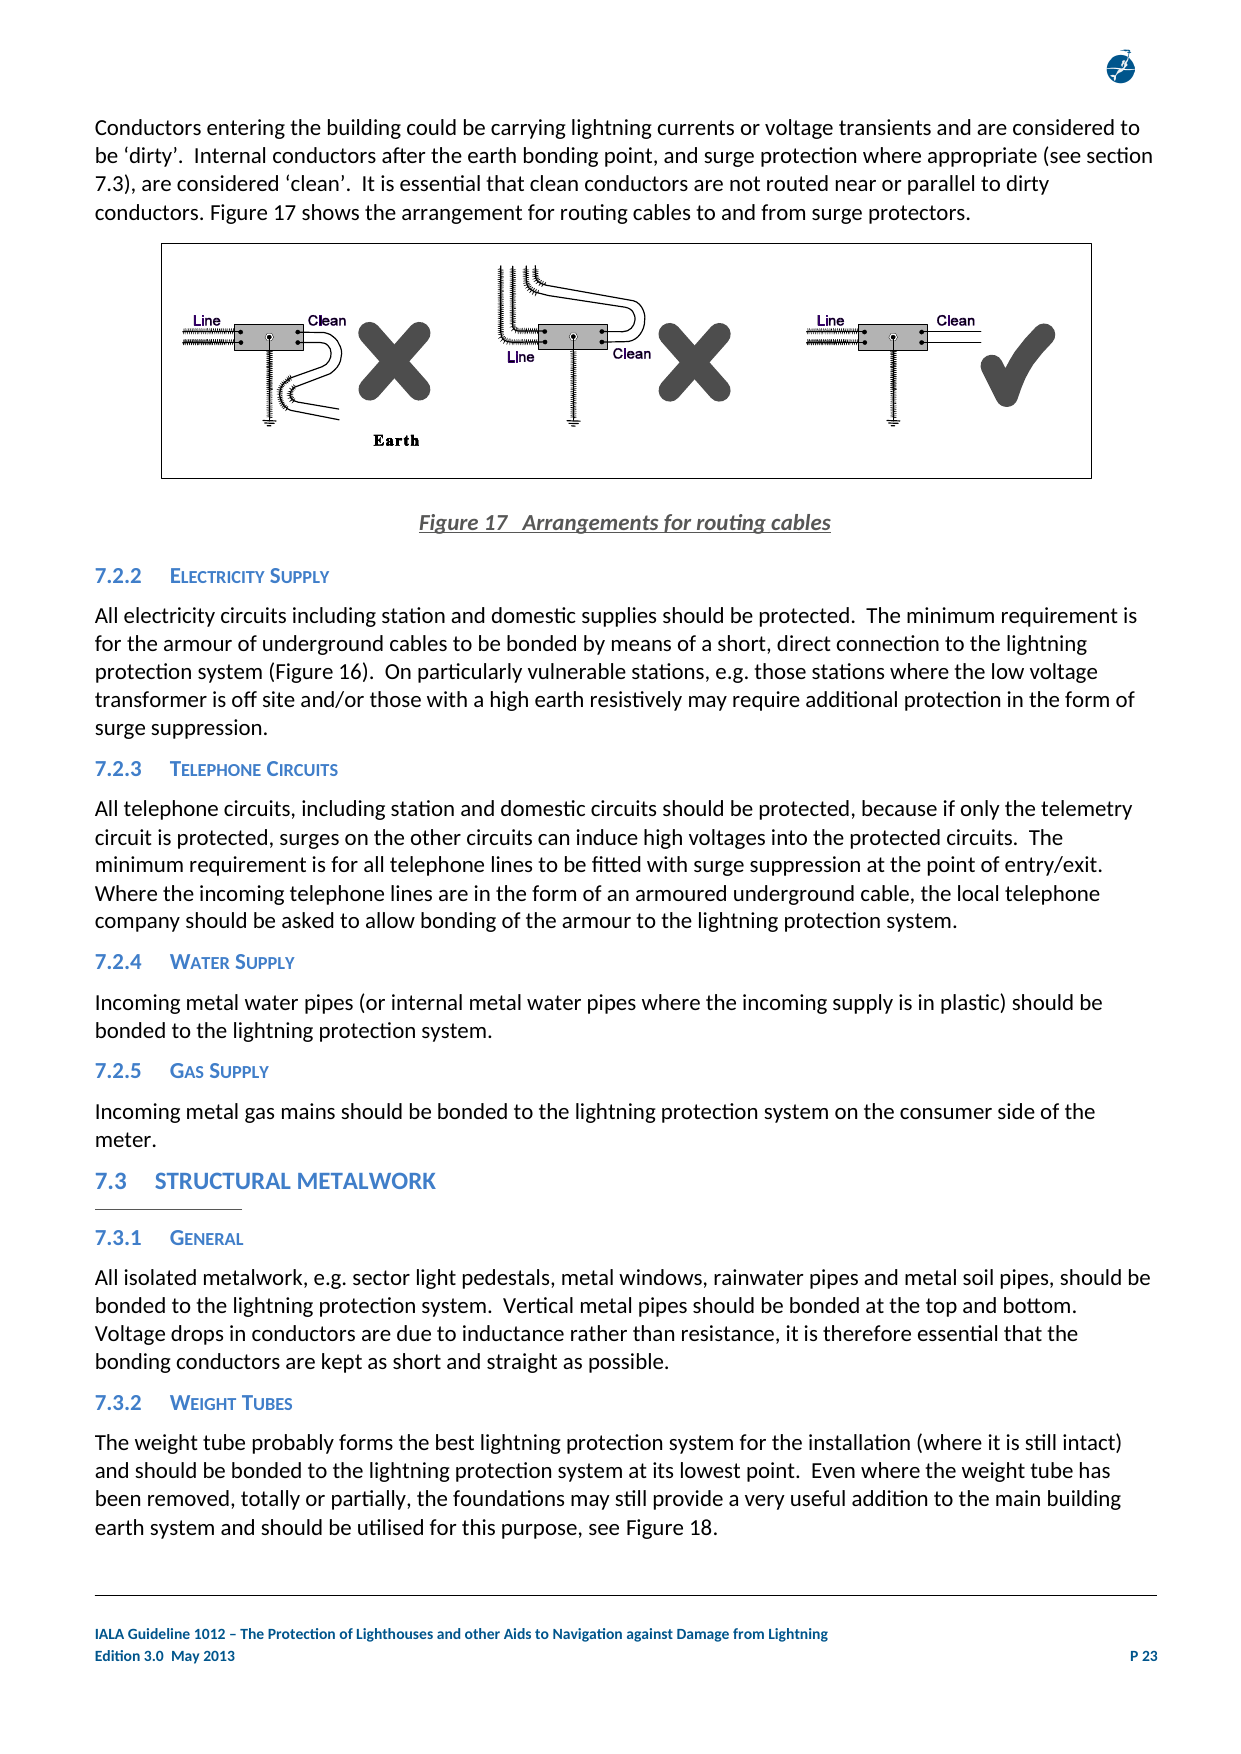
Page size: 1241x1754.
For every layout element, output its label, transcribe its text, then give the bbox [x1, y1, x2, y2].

picture [1075, 0, 1194, 118]
subtitle Structural Metalwork [94, 1165, 1157, 1196]
subtitle General [94, 1223, 1157, 1251]
subtitle Weight Tubes [94, 1388, 1157, 1416]
subtitle Gas Supply [94, 1056, 1157, 1084]
text Incoming metal water pipes (or internal metal water pipes where the incoming supply is in plastic) should be bonded to the lightning protection system. [94, 988, 1157, 1044]
subtitle Water Supply [94, 947, 1157, 975]
text Arrangements for routing cables [94, 508, 1157, 536]
text All electricity circuits including station and domestic supplies should be protected. The minimum requirement is for the armour of underground cables to be bonded by means of a short, direct connection to the lightning protection system (Figure 16). On particularly vulnerable stations, e.g. those stations where the low voltage transformer is off site and/or those with a high earth resistively may require additional protection in the form of surge suppression. [94, 601, 1157, 742]
text All telephone circuits, including station and domestic circuits should be protected, because if only the telemetry circuit is protected, surges on the other circuits can induce high voltages into the protected circuits. The minimum requirement is for all telephone lines to be fitted with surge suppression at the point of entry/exit. Where the incoming telephone lines are in the form of an armoured underground cable, the local telephone company should be asked to allow bonding of the armour to the lightning protection system. [94, 794, 1157, 935]
text The weight tube probably forms the best lightning protection system for the installation (where it is still intact) and should be bonded to the lightning protection system at its lowest point. Even where the weight tube has been removed, totally or partially, the foundations may still provide a very useful addition to the main building earth system and should be utilised for this purpose, see Figure 18. [94, 1428, 1157, 1541]
text Incoming metal gas mains should be bonded to the lightning protection system on the consumer side of the meter. [94, 1097, 1157, 1153]
text All isolated metalwork, e.g. sector light pedestals, metal windows, rainwater pipes and metal soil pipes, should be bonded to the lightning protection system. Vertical metal pipes should be bonded at the top and bottom. Voltage drops in conductors are due to inductance rather than resistance, it is therefore essential that the bonding conductors are kept as short and straight as possible. [94, 1263, 1157, 1376]
text Conductors entering the building could be carrying lightning currents or voltage transients and are considered to be ‘dirty’. Internal conductors after the earth bonding point, and surge protection where appropriate (see section 7.3), are considered ‘clean’. It is essential that clean conductors are not routed near or parallel to dirty conductors. Figure 17 shows the arrangement for routing cables to and from surge protectors. [94, 113, 1157, 226]
subtitle Telephone Circuits [94, 754, 1157, 782]
subtitle Electricity Supply [94, 561, 1157, 589]
